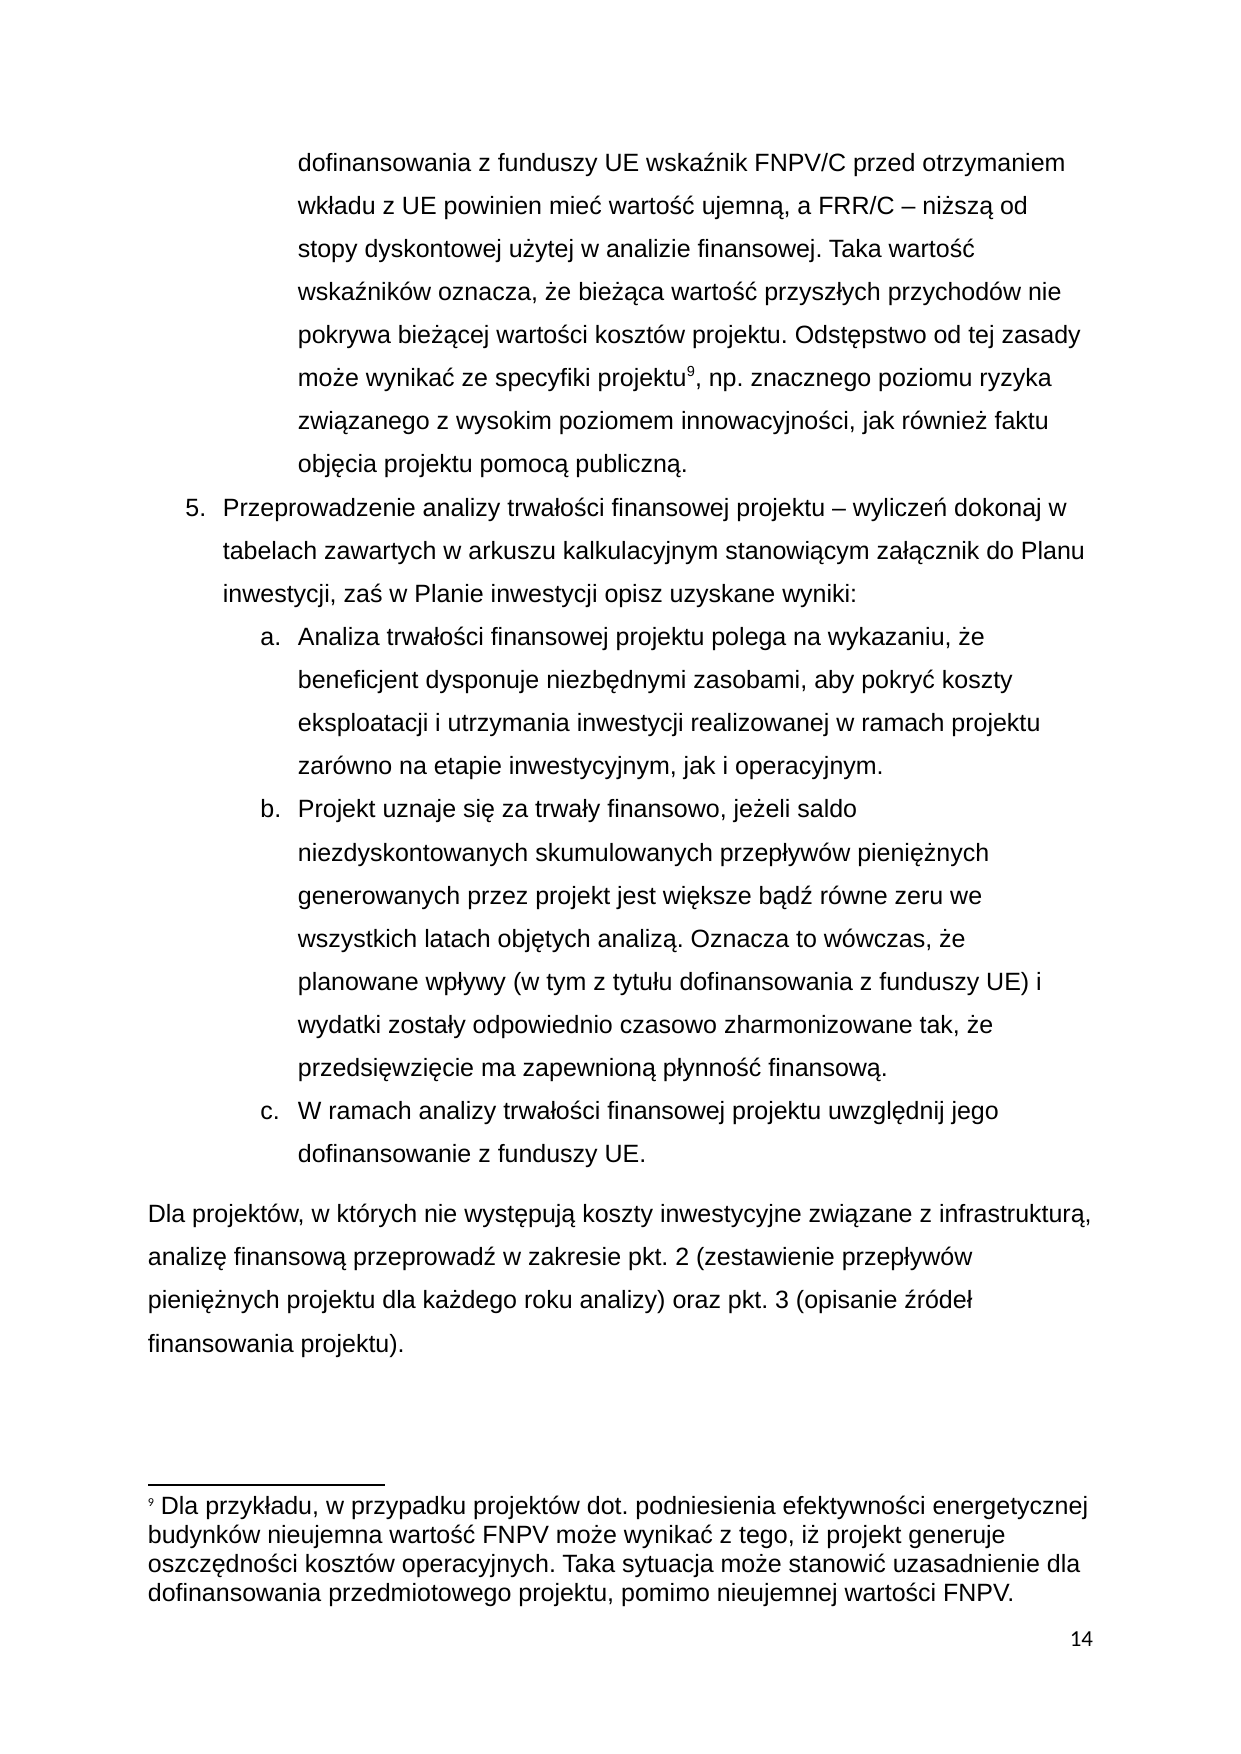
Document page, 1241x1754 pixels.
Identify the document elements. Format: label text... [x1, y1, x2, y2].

list Projekt uznaje się za trwały finansowo, jeżeli saldo niezdyskontowanych skumulowanych przepływów pieniężnych generowanych przez projekt jest większe bądź równe zeru we wszystkich latach objętych analizą. Oznacza to wówczas, że planowane wpływy (w tym z tytułu dofinansowania z funduszy UE) i wydatki zostały odpowiednio czasowo zharmonizowane tak, że przedsięwzięcie ma zapewnioną płynność finansową. [260, 794, 1093, 1082]
list W ramach analizy trwałości finansowej projektu uwzględnij jego dofinansowanie z funduszy UE. [260, 1096, 1093, 1168]
text Dla projektów, w których nie występują koszty inwestycyjne związane z infrastrukturą, analizę finansową przeprowadź w zakresie pkt. 2 (zestawienie przepływów pieniężnych projektu dla każdego roku analizy) oraz pkt. 3 (opisanie źródeł finansowania projektu). [148, 1199, 1093, 1357]
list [260, 148, 1093, 478]
list Analiza trwałości finansowej projektu polega na wykazaniu, że beneficjent dysponuje niezbędnymi zasobami, aby pokryć koszty eksploatacji i utrzymania inwestycji realizowanej w ramach projektu zarówno na etapie inwestycyjnym, jak i operacyjnym. [260, 622, 1093, 780]
list Przeprowadzenie analizy trwałości finansowej projektu – wyliczeń dokonaj w tabelach zawartych w arkuszu kalkulacyjnym stanowiącym załącznik do Planu inwestycji, zaś w Planie inwestycji opisz uzyskane wyniki: [185, 493, 1093, 608]
